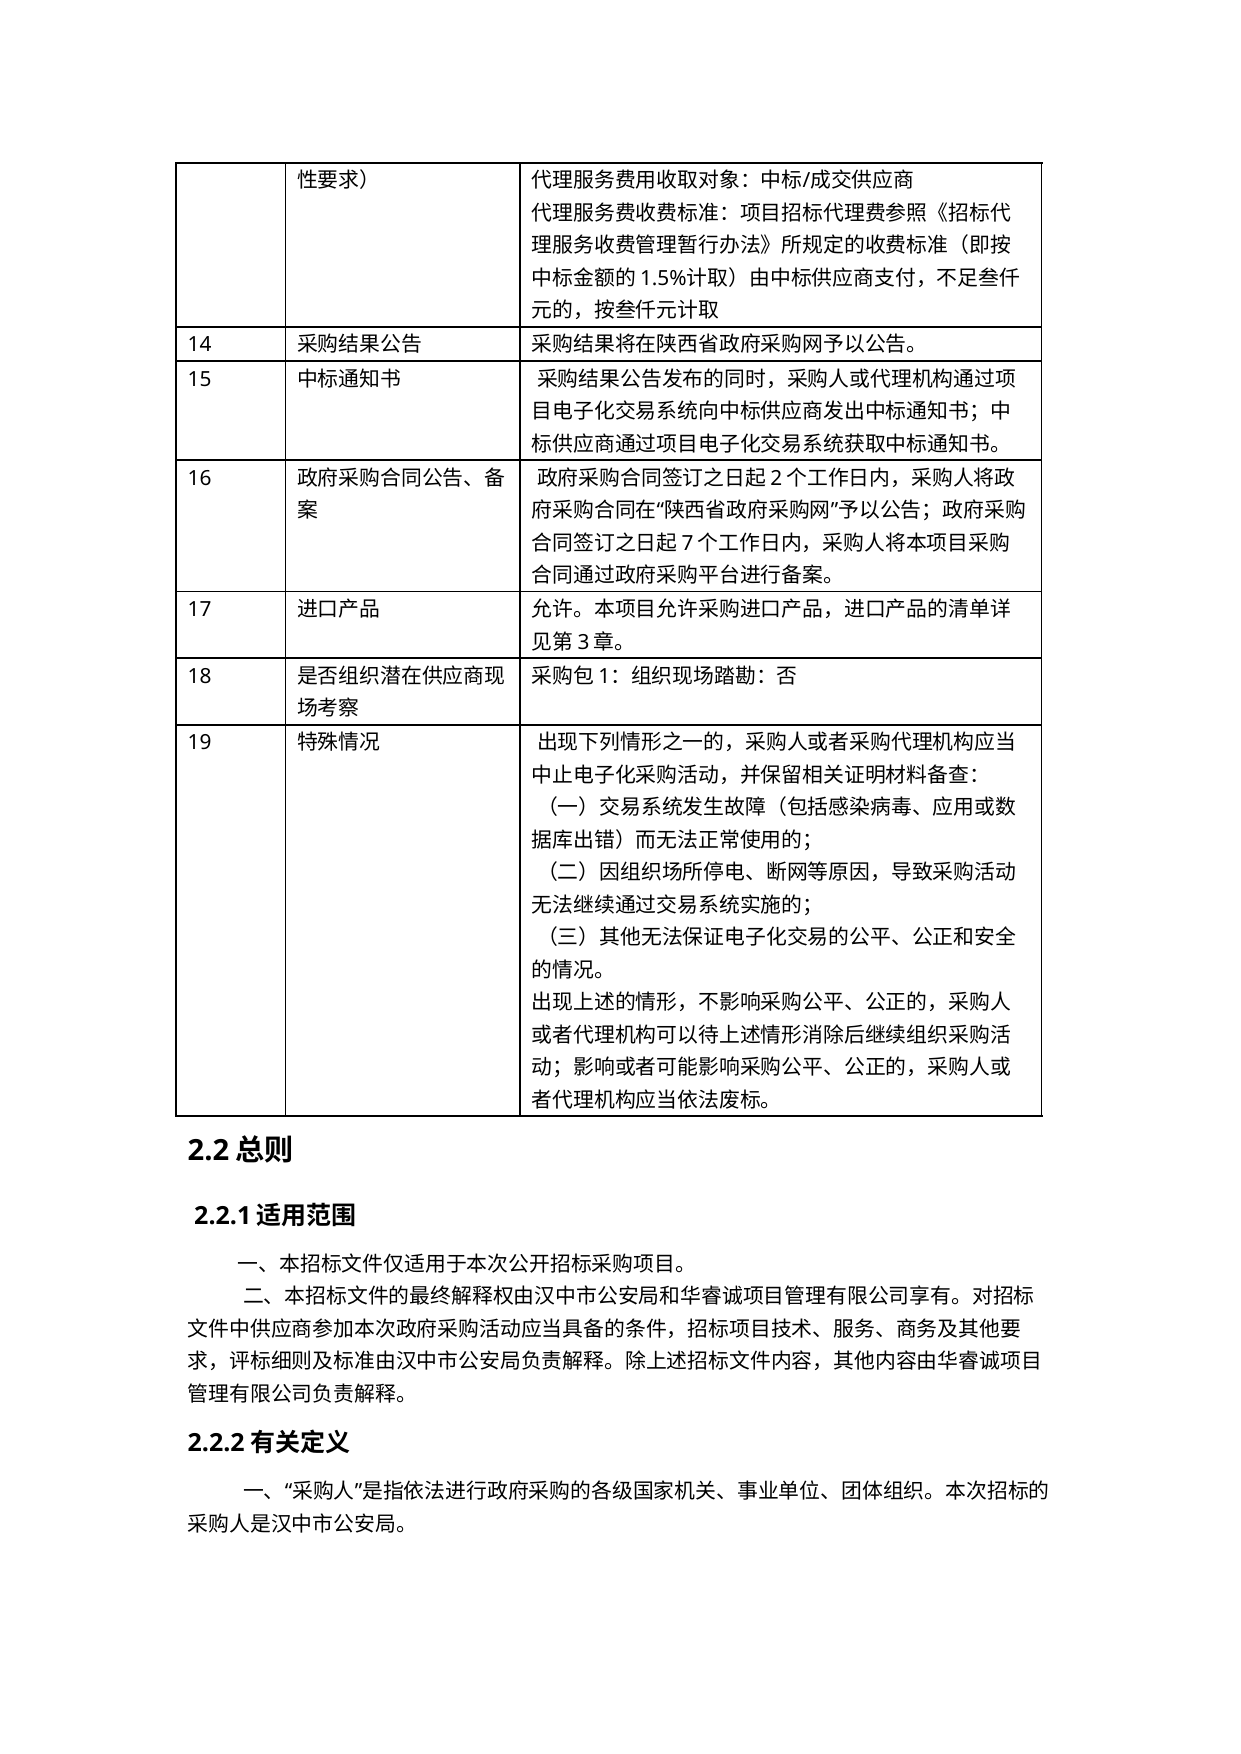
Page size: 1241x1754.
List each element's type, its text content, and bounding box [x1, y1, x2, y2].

text 一、本招标文件仅适用于本次公开招标采购项目。 [187, 1247, 1053, 1279]
table_cell 13 [177, 164, 285, 326]
text 2.2总则 [187, 1117, 1053, 1182]
text 二、本招标文件的最终解释权由汉中市公安局和华睿诚项目管理有限公司享有。对招标文件中供应商参加本次政府采购活动应当具备的条件，招标项目技术、服务、商务及其他要求，评标细则及标准由汉中市公安局负责解释。除上述招标文件内容，其他内容由华睿诚项目管理有限公司负责解释。 [187, 1279, 1053, 1409]
table_cell 19 [177, 726, 285, 1115]
table_cell 允许。本项目允许采购进口产品，进口产品的清单详见第3章。 [521, 592, 1041, 657]
table_cell 17 [177, 592, 285, 657]
table_cell 进口产品 [286, 592, 519, 657]
text 2.2.1适用范围 [187, 1182, 1053, 1247]
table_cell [521, 164, 1041, 326]
table_cell 特殊情况 [286, 726, 519, 1115]
table_cell 政府采购合同公告、备案 [286, 461, 519, 591]
table_cell 采购包1：组织现场踏勘：否 [521, 659, 1041, 724]
table_cell 16 [177, 461, 285, 591]
table_cell 采购结果公告 [286, 328, 519, 360]
table_cell 政府采购合同签订之日起2个工作日内，采购人将政府采购合同在“陕西省政府采购网”予以公告；政府采购合同签订之日起7个工作日内，采购人将本项目采购合同通过政府采购平台进行备案。 [521, 461, 1041, 591]
text 2.2.2有关定义 [187, 1409, 1053, 1474]
table_cell 采购结果公告发布的同时，采购人或代理机构通过项目电子化交易系统向中标供应商发出中标通知书；中标供应商通过项目电子化交易系统获取中标通知书。 [521, 362, 1041, 459]
table_cell 招标代理服务费（实质性要求） [286, 164, 519, 326]
table_cell 中标通知书 [286, 362, 519, 459]
table_cell 采购结果将在陕西省政府采购网予以公告。 [521, 328, 1041, 360]
table_cell 出现下列情形之一的，采购人或者采购代理机构应当中止电子化采购活动，并保留相关证明材料备查： （一）交易系统发生故障（包括感染病毒、应用或数据库出错）而无法正常使用的； （二）因组织场所停电、断网等原因，导致采购活动无法继续通过交易系统实施的； （三）其他无法保证电子化交易的公平、公正和安全的情况。 出现上述的情形，不影响采购公平、公正的，采购人或者代理机构可以待上述情形消除后继续组织采购活动；影响或者可能影响采购公平、公正的，采购人或者代理机构应当依法废标。 [521, 726, 1041, 1115]
table_cell 15 [177, 362, 285, 459]
table_cell 14 [177, 328, 285, 360]
table_cell 是否组织潜在供应商现场考察 [286, 659, 519, 724]
text 一、“采购人”是指依法进行政府采购的各级国家机关、事业单位、团体组织。本次招标的采购人是汉中市公安局。 [187, 1474, 1053, 1539]
table_cell 18 [177, 659, 285, 724]
